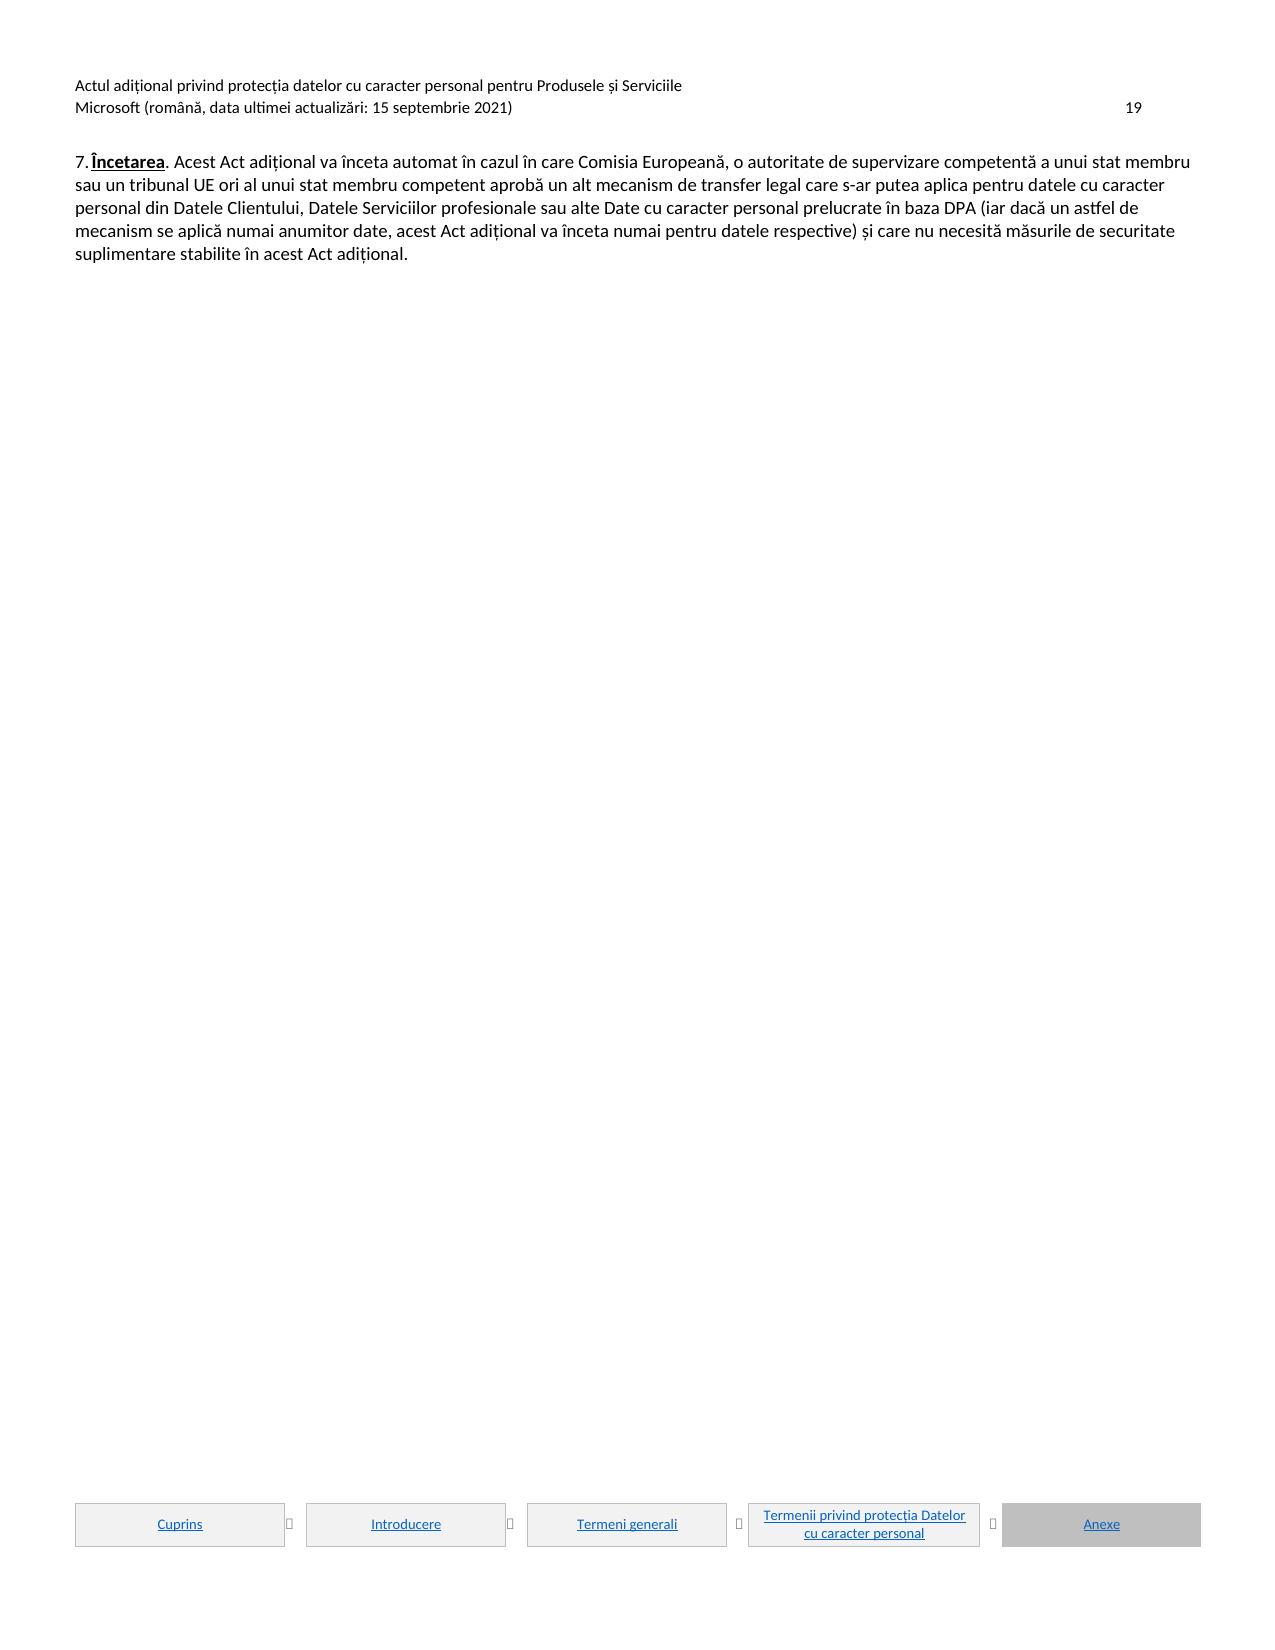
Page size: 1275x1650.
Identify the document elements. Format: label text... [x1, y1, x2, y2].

list Încetarea. Acest Act adițional va înceta automat în cazul în care Comisia Europeană, o autoritate de supervizare competentă a unui stat membru sau un tribunal UE ori al unui stat membru competent aprobă un alt mecanism de transfer legal care s-ar putea aplica pentru datele cu caracter personal din Datele Clientului, Datele Serviciilor profesionale sau alte Date cu caracter personal prelucrate în baza DPA (iar dacă un astfel de mecanism se aplică numai anumitor date, acest Act adițional va înceta numai pentru datele respective) și care nu necesită măsurile de securitate suplimentare stabilite în acest Act adițional. [75, 150, 1200, 264]
